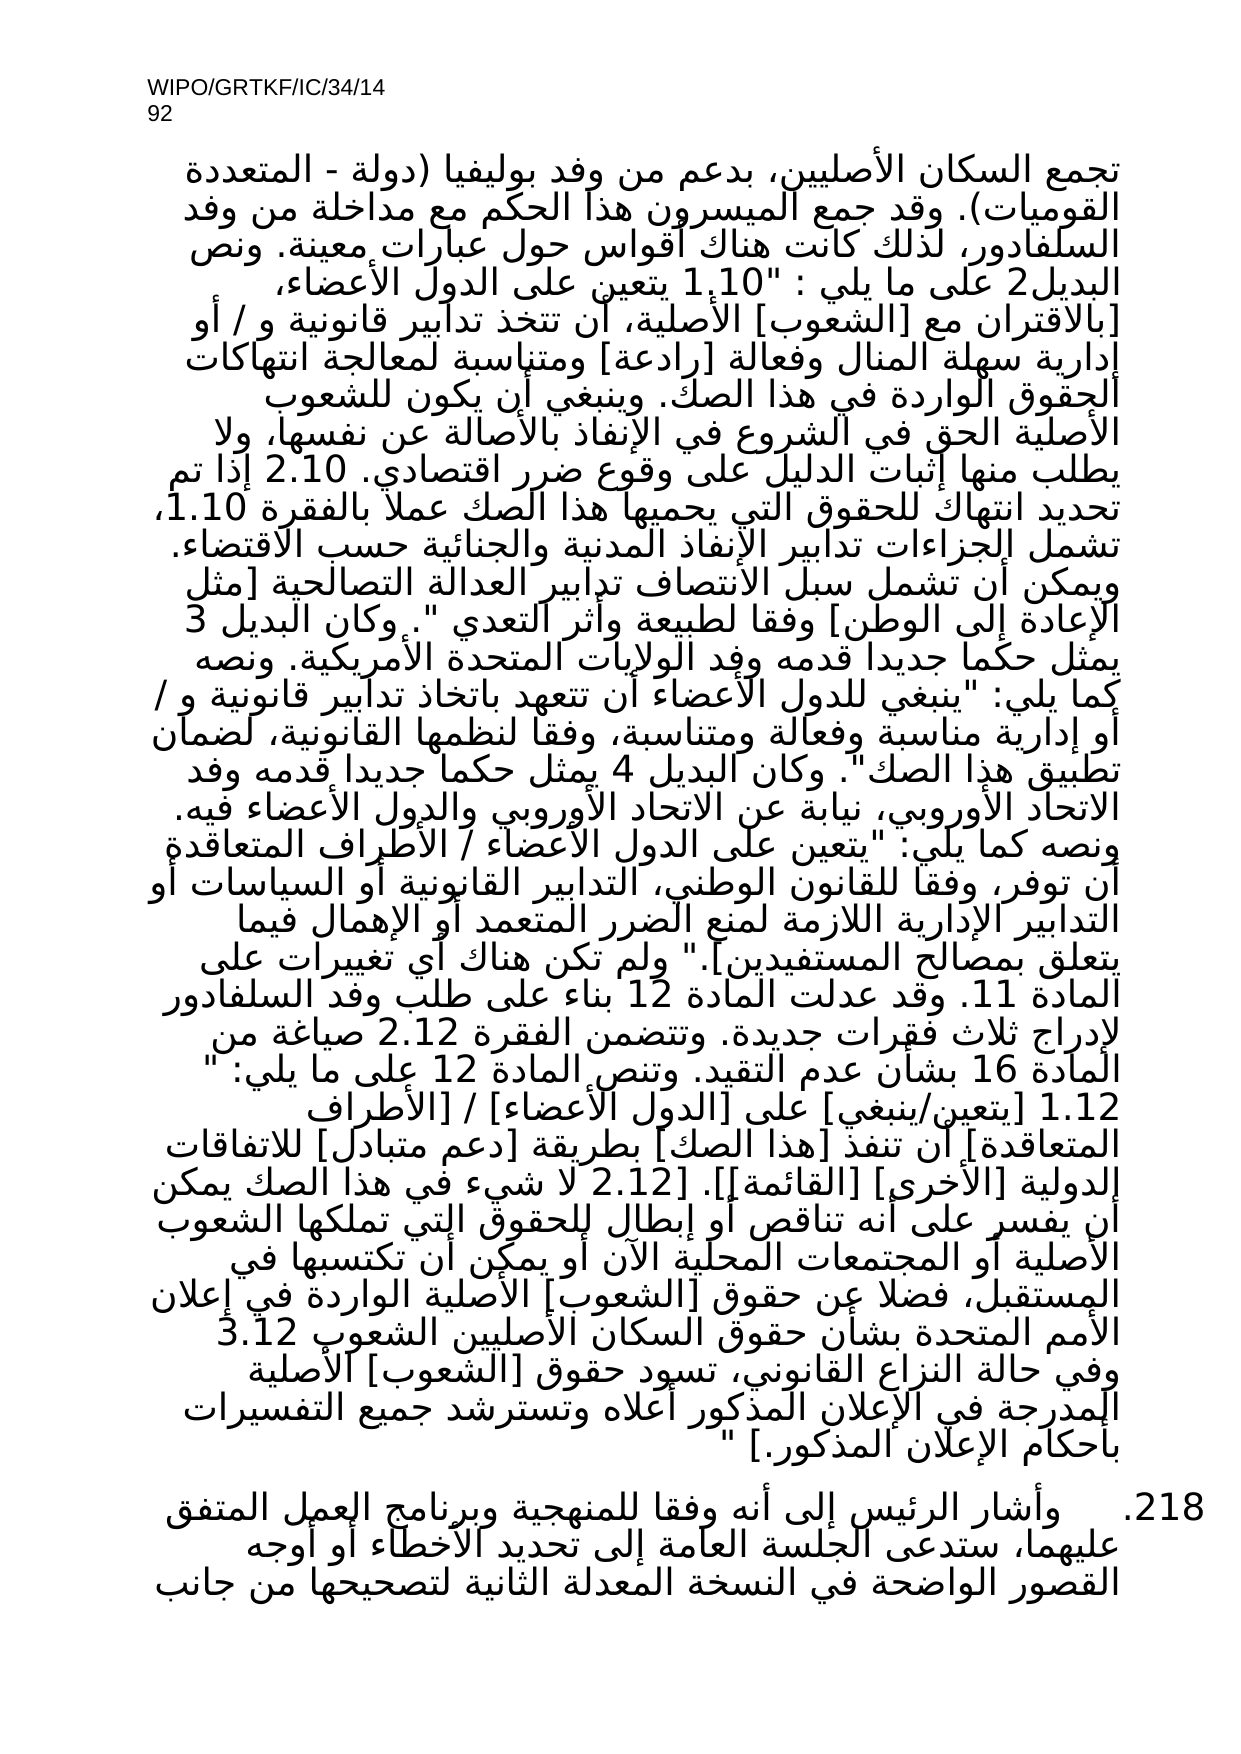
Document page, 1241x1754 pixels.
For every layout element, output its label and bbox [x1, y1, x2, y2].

list [147, 1490, 1122, 1603]
list [147, 153, 1122, 1465]
